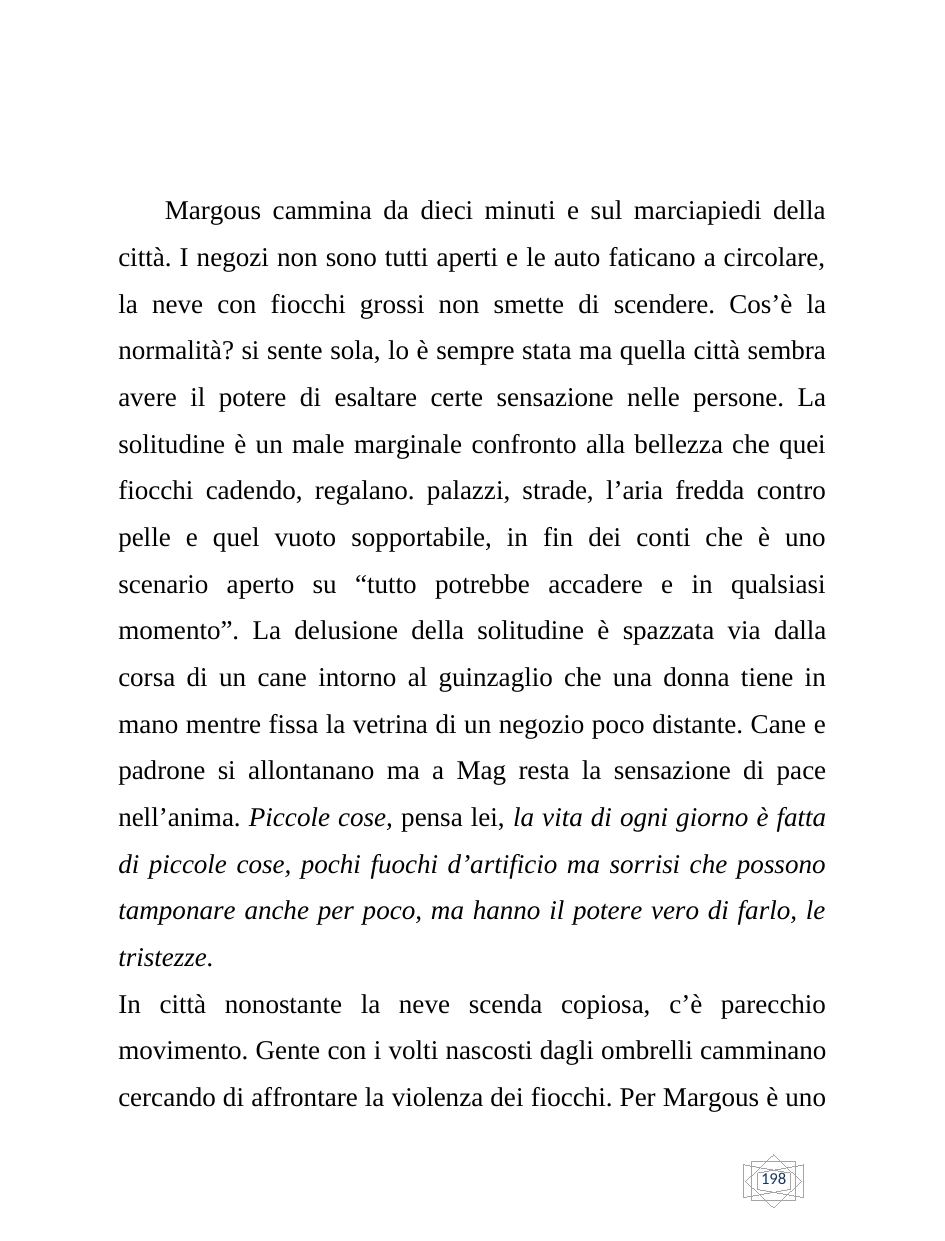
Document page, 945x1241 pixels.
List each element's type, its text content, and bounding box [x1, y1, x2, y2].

text Margous cammina da dieci minuti e sul marciapiedi della città. I negozi non sono tutti aperti e le auto faticano a circolare, la neve con fiocchi grossi non smette di scendere. Cos’è la normalità? si sente sola, lo è sempre stata ma quella città sembra avere il potere di esaltare certe sensazione nelle persone. La solitudine è un male marginale confronto alla bellezza che quei fiocchi cadendo, regalano. palazzi, strade, l’aria fredda contro pelle e quel vuoto sopportabile, in fin dei conti che è uno scenario aperto su “tutto potrebbe accadere e in qualsiasi momento”. La delusione della solitudine è spazzata via dalla corsa di un cane intorno al guinzaglio che una donna tiene in mano mentre fissa la vetrina di un negozio poco distante. Cane e padrone si allontanano ma a Mag resta la sensazione di pace nell’anima. Piccole cose, pensa lei, la vita di ogni giorno è fatta di piccole cose, pochi fuochi d’artificio ma sorrisi che possono tamponare anche per poco, ma hanno il potere vero di farlo, le tristezze. [118, 194, 827, 972]
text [118, 988, 827, 1112]
